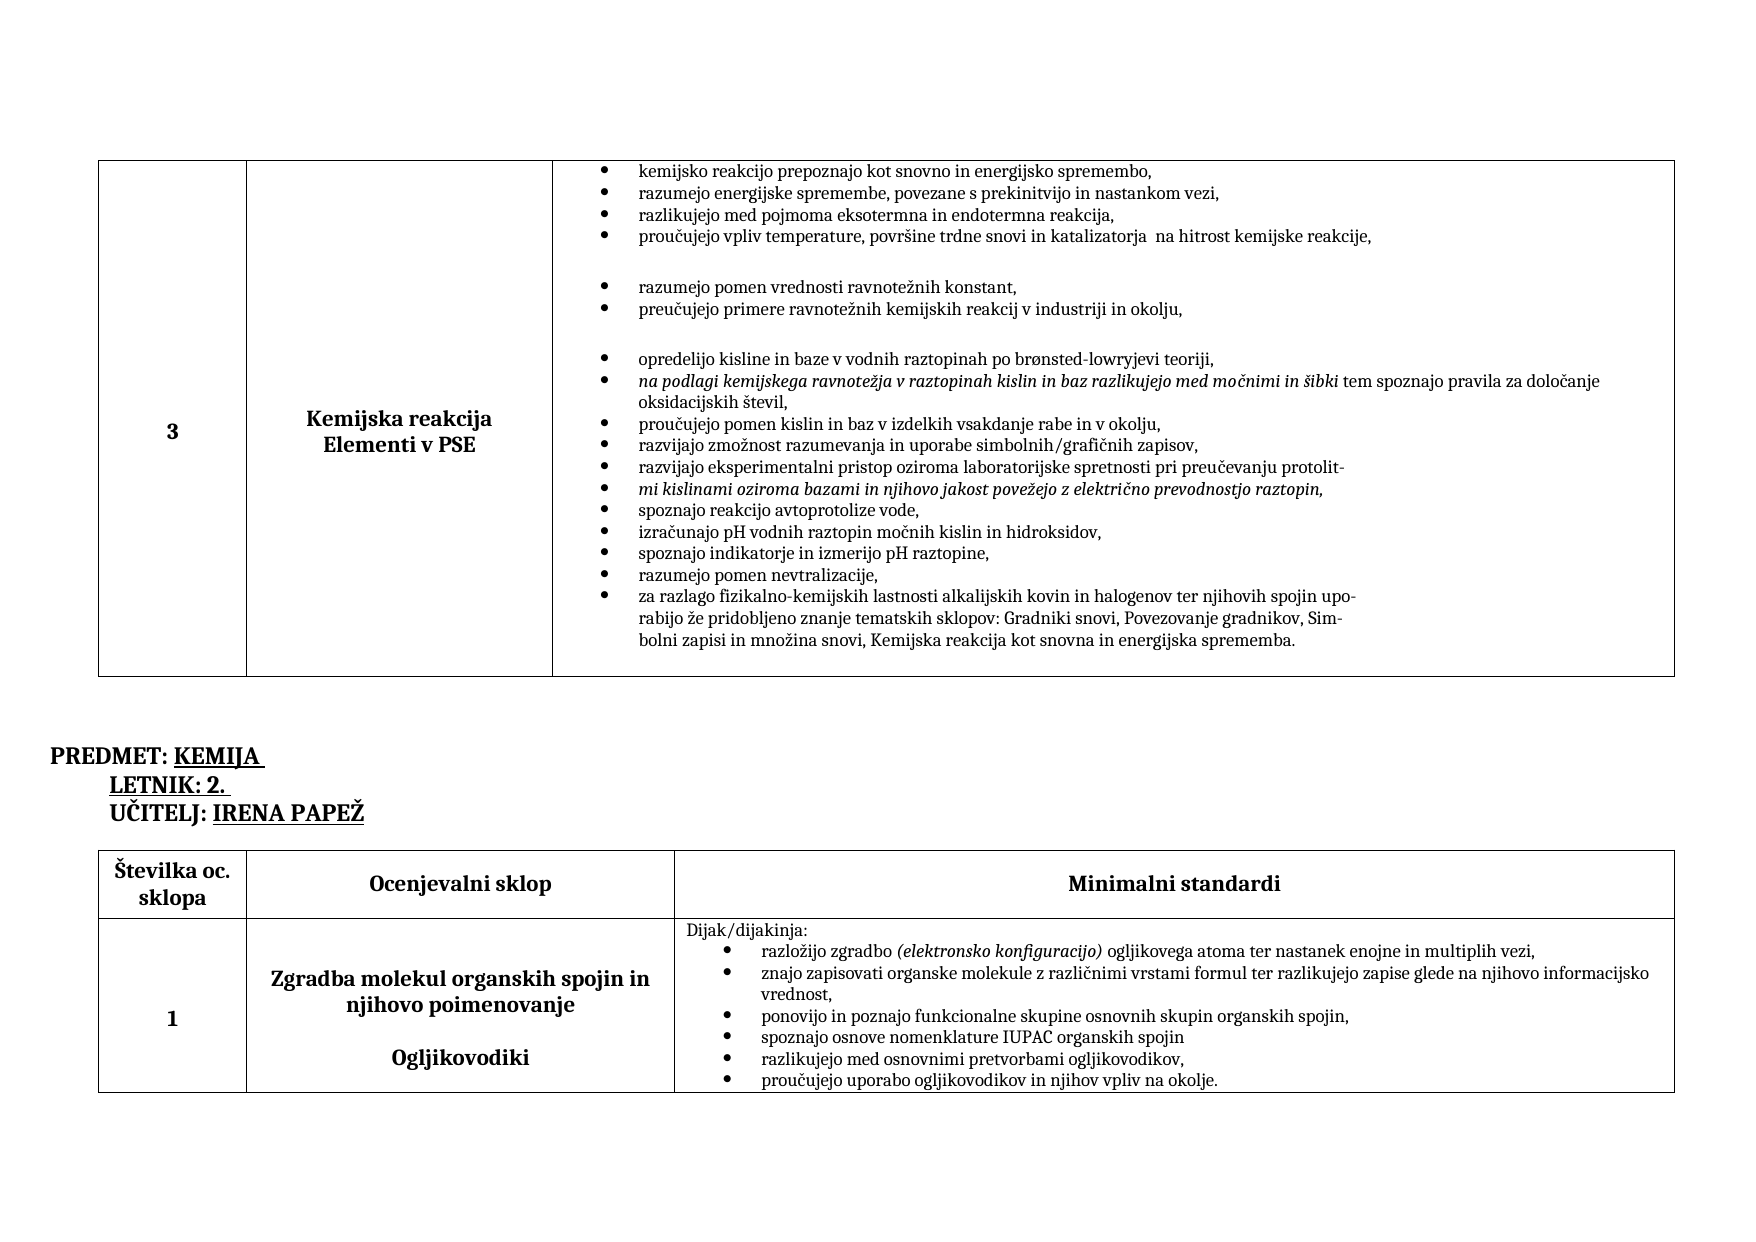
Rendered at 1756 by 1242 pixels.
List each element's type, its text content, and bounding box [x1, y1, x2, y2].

table_cell 3 [99, 161, 246, 676]
table_cell kemijsko reakcijo prepoznajo kot snovno in energijsko spremembo, razumejo energijske spremembe, povezane s prekinitvijo in nastankom vezi, razlikujejo med pojmoma eksotermna in endotermna reakcija, proučujejo vpliv temperature, površine trdne snovi in katalizatorja na hitrost kemijske reakcije, razumejo pomen vrednosti ravnotežnih konstant, preučujejo primere ravnotežnih kemijskih reakcij v industriji in okolju, opredelijo kisline in baze v vodnih raztopinah po brønsted-lowryjevi teoriji, na podlagi kemijskega ravnotežja v raztopinah kislin in baz razlikujejo med močnimi in šibki tem spoznajo pravila za določanje oksidacijskih števil, proučujejo pomen kislin in baz v izdelkih vsakdanje rabe in v okolju, razvijajo zmožnost razumevanja in uporabe simbolnih/grafičnih zapisov, razvijajo eksperimentalni pristop oziroma laboratorijske spretnosti pri preučevanju protolit- mi kislinami oziroma bazami in njihovo jakost povežejo z električno prevodnostjo raztopin, spoznajo reakcijo avtoprotolize vode, izračunajo pH vodnih raztopin močnih kislin in hidroksidov, spoznajo indikatorje in izmerijo pH raztopine, razumejo pomen nevtralizacije, za razlago fizikalno-kemijskih lastnosti alkalijskih kovin in halogenov ter njihovih spojin upo- rabijo že pridobljeno znanje tematskih sklopov: Gradniki snovi, Povezovanje gradnikov, Sim- bolni zapisi in množina snovi, Kemijska reakcija kot snovna in energijska sprememba. [553, 161, 1674, 676]
text UČITELJ: IRENA PAPEŽ [109, 799, 1674, 828]
table_header Minimalni standardi [675, 851, 1674, 918]
table_header Ocenjevalni sklop [247, 851, 674, 918]
table_cell Kemijska reakcija Elementi v PSE [247, 161, 552, 676]
table_cell Dijak/dijakinja: razložijo zgradbo (elektronsko konfiguracijo) ogljikovega atoma ter nastanek enojne in multiplih vezi, znajo zapisovati organske molekule z različnimi vrstami formul ter razlikujejo zapise glede na njihovo informacijsko vrednost, ponovijo in poznajo funkcionalne skupine osnovnih skupin organskih spojin, spoznajo osnove nomenklature IUPAC organskih spojin razlikujejo med osnovnimi pretvorbami ogljikovodikov, proučujejo uporabo ogljikovodikov in njihov vpliv na okolje. [675, 919, 1674, 1092]
text LETNIK: 2. [109, 771, 1674, 799]
table_header Številka oc. sklopa [99, 851, 246, 918]
table_cell Zgradba molekul organskih spojin in njihovo poimenovanje Ogljikovodiki [247, 919, 674, 1092]
table_cell 1 [99, 919, 246, 1092]
text PREDMET: KEMIJA [50, 742, 1674, 771]
